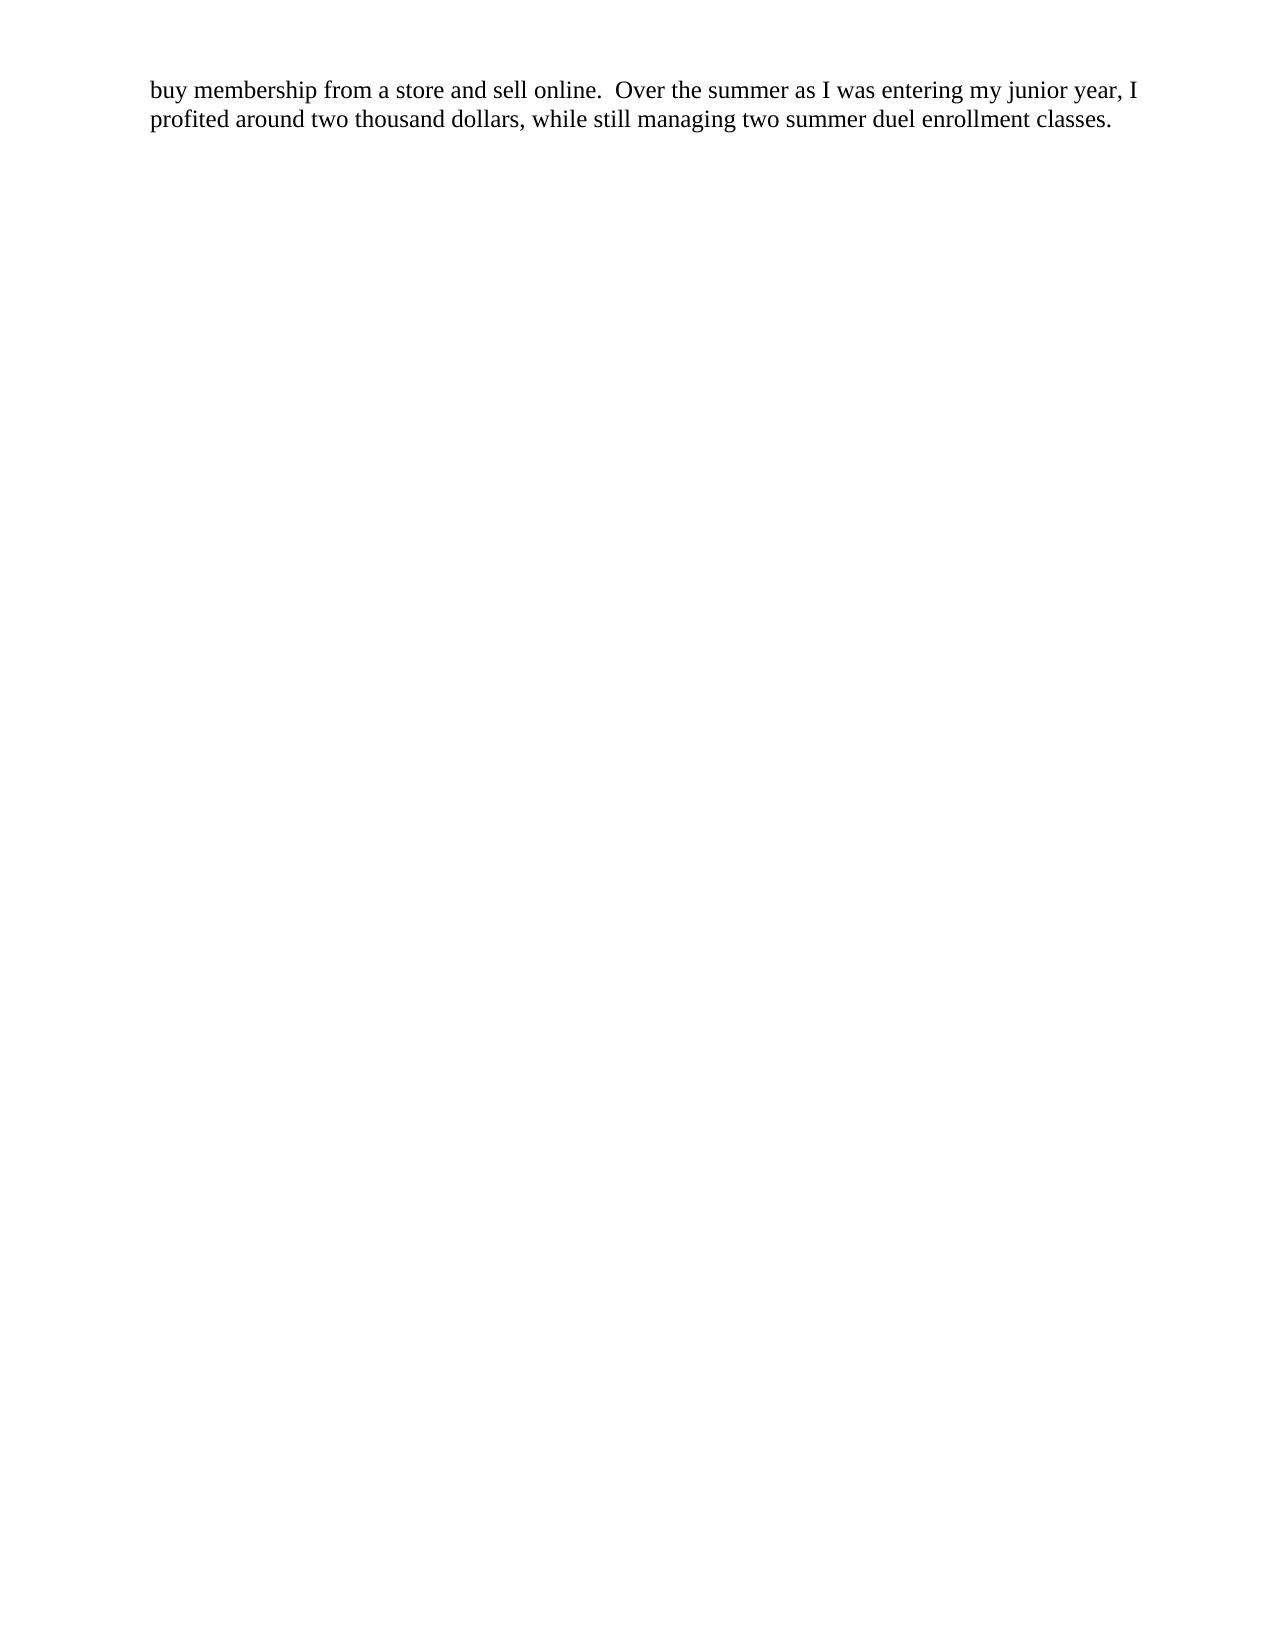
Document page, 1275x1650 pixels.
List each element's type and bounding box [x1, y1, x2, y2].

list [150, 75, 1200, 132]
